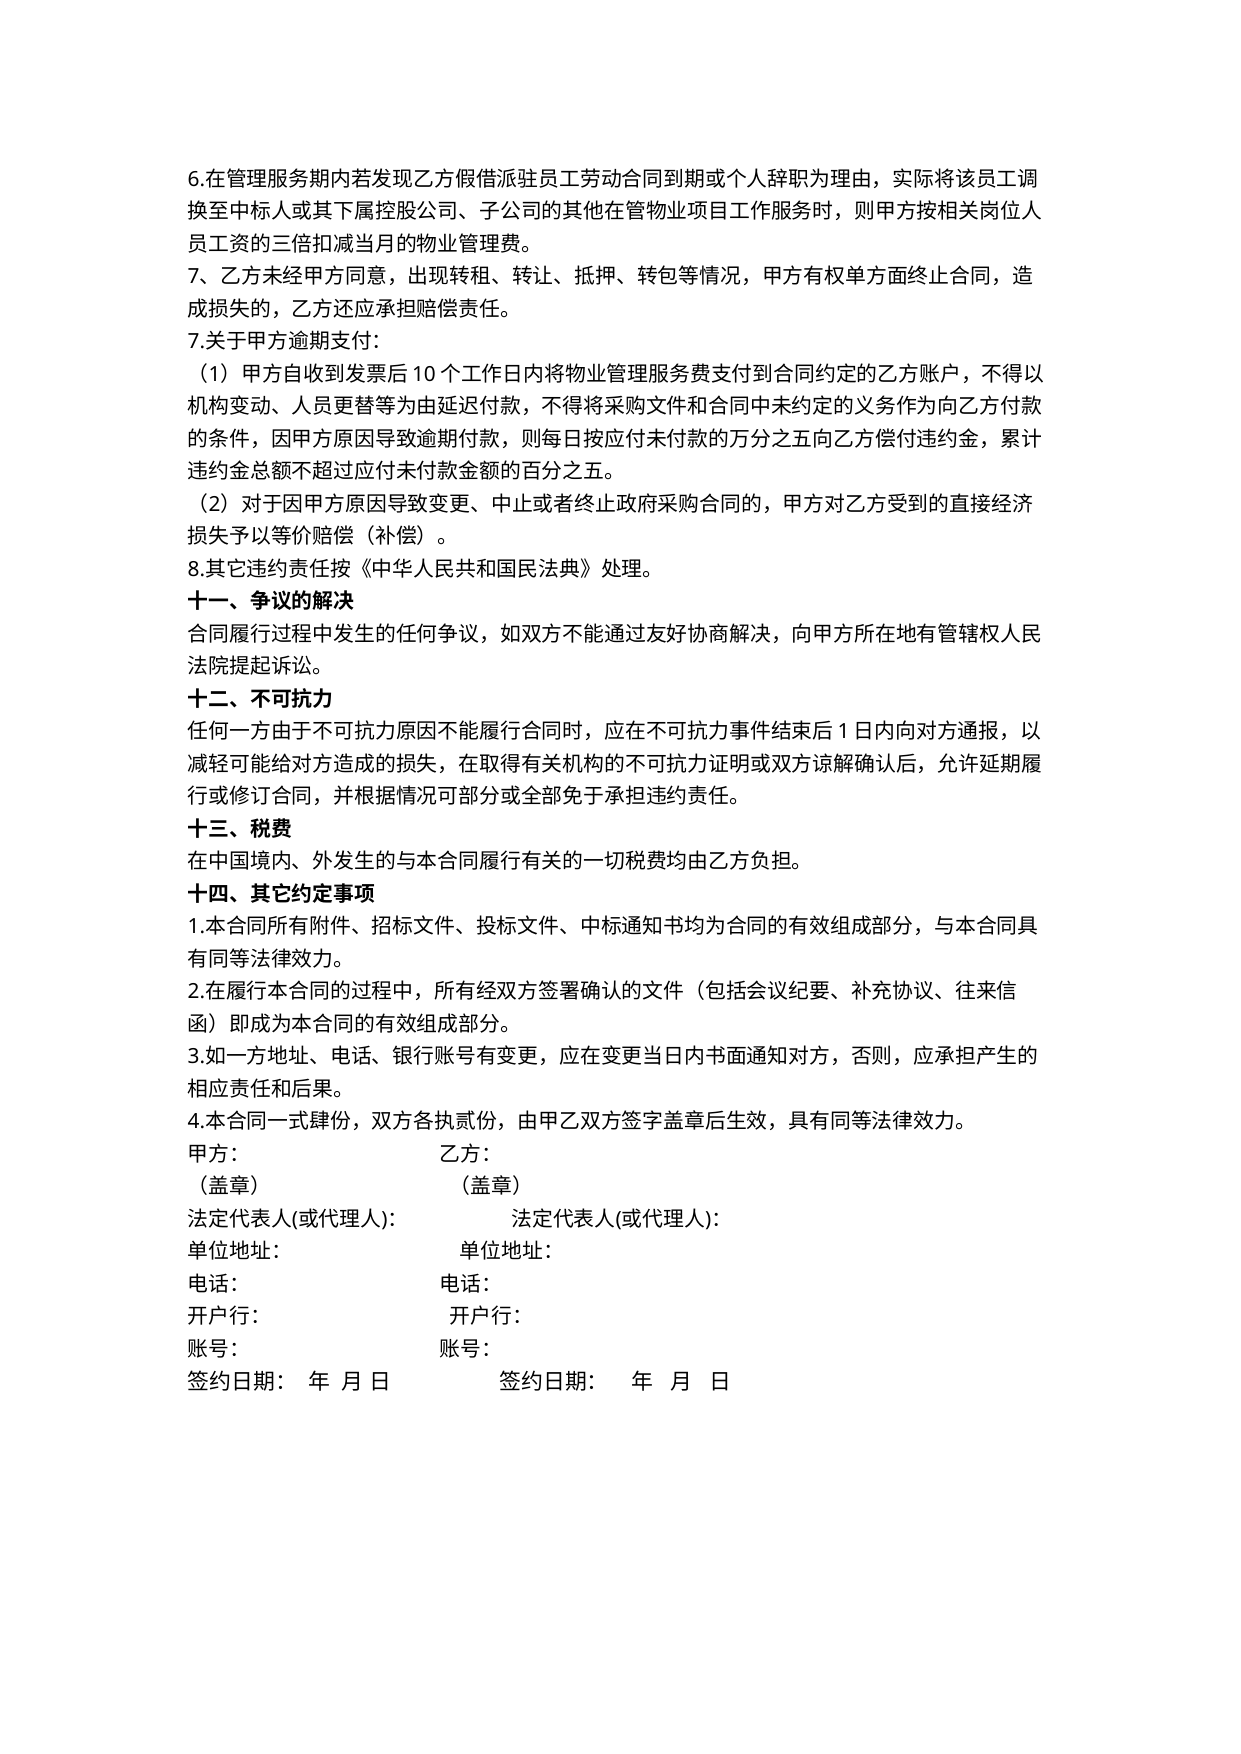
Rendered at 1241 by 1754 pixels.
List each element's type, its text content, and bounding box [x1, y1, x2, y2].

text 在中国境内、外发生的与本合同履行有关的一切税费均由乙方负担。 [187, 844, 1053, 877]
text 3.如一方地址、电话、银行账号有变更，应在变更当日内书面通知对方，否则，应承担产生的相应责任和后果。 [187, 1039, 1053, 1104]
text 1.本合同所有附件、招标文件、投标文件、中标通知书均为合同的有效组成部分，与本合同具有同等法律效力。 [187, 909, 1053, 974]
text 8.其它违约责任按《中华人民共和国民法典》处理。 [187, 552, 1053, 584]
text （2）对于因甲方原因导致变更、中止或者终止政府采购合同的，甲方对乙方受到的直接经济损失予以等价赔偿（补偿）。 [187, 487, 1053, 552]
text 法定代表人(或代理人)： 法定代表人(或代理人)： [187, 1202, 1053, 1234]
text 7.关于甲方逾期支付： [187, 324, 1053, 357]
text 十二、不可抗力 [187, 682, 1053, 714]
text （盖章） （盖章） [187, 1169, 1053, 1202]
text （1）甲方自收到发票后10个工作日内将物业管理服务费支付到合同约定的乙方账户，不得以机构变动、人员更替等为由延迟付款，不得将采购文件和合同中未约定的义务作为向乙方付款的条件，因甲方原因导致逾期付款，则每日按应付未付款的万分之五向乙方偿付违约金，累计违约金总额不超过应付未付款金额的百分之五。 [187, 357, 1053, 487]
text 甲方： 乙方： [187, 1137, 1053, 1169]
text 电话： 电话： [187, 1267, 1053, 1299]
text 4.本合同一式肆份，双方各执贰份，由甲乙双方签字盖章后生效，具有同等法律效力。 [187, 1104, 1053, 1137]
text 十三、税费 [187, 812, 1053, 844]
text 任何一方由于不可抗力原因不能履行合同时，应在不可抗力事件结束后1日内向对方通报，以减轻可能给对方造成的损失，在取得有关机构的不可抗力证明或双方谅解确认后，允许延期履行或修订合同，并根据情况可部分或全部免于承担违约责任。 [187, 714, 1053, 812]
text 合同履行过程中发生的任何争议，如双方不能通过友好协商解决，向甲方所在地有管辖权人民法院提起诉讼。 [187, 617, 1053, 682]
text 十一、争议的解决 [187, 584, 1053, 617]
text 签约日期： 年 月 日 签约日期： 年 月 日 [187, 1364, 1053, 1397]
text 账号： 账号： [187, 1332, 1053, 1364]
text 单位地址： 单位地址： [187, 1234, 1053, 1267]
text 2.在履行本合同的过程中，所有经双方签署确认的文件（包括会议纪要、补充协议、往来信函）即成为本合同的有效组成部分。 [187, 974, 1053, 1039]
text 7、乙方未经甲方同意，出现转租、转让、抵押、转包等情况，甲方有权单方面终止合同，造成损失的，乙方还应承担赔偿责任。 [187, 259, 1053, 324]
text 6.在管理服务期内若发现乙方假借派驻员工劳动合同到期或个人辞职为理由，实际将该员工调换至中标人或其下属控股公司、子公司的其他在管物业项目工作服务时，则甲方按相关岗位人员工资的三倍扣减当月的物业管理费。 [187, 162, 1053, 259]
text 开户行： 开户行： [187, 1299, 1053, 1332]
text 十四、其它约定事项 [187, 877, 1053, 909]
